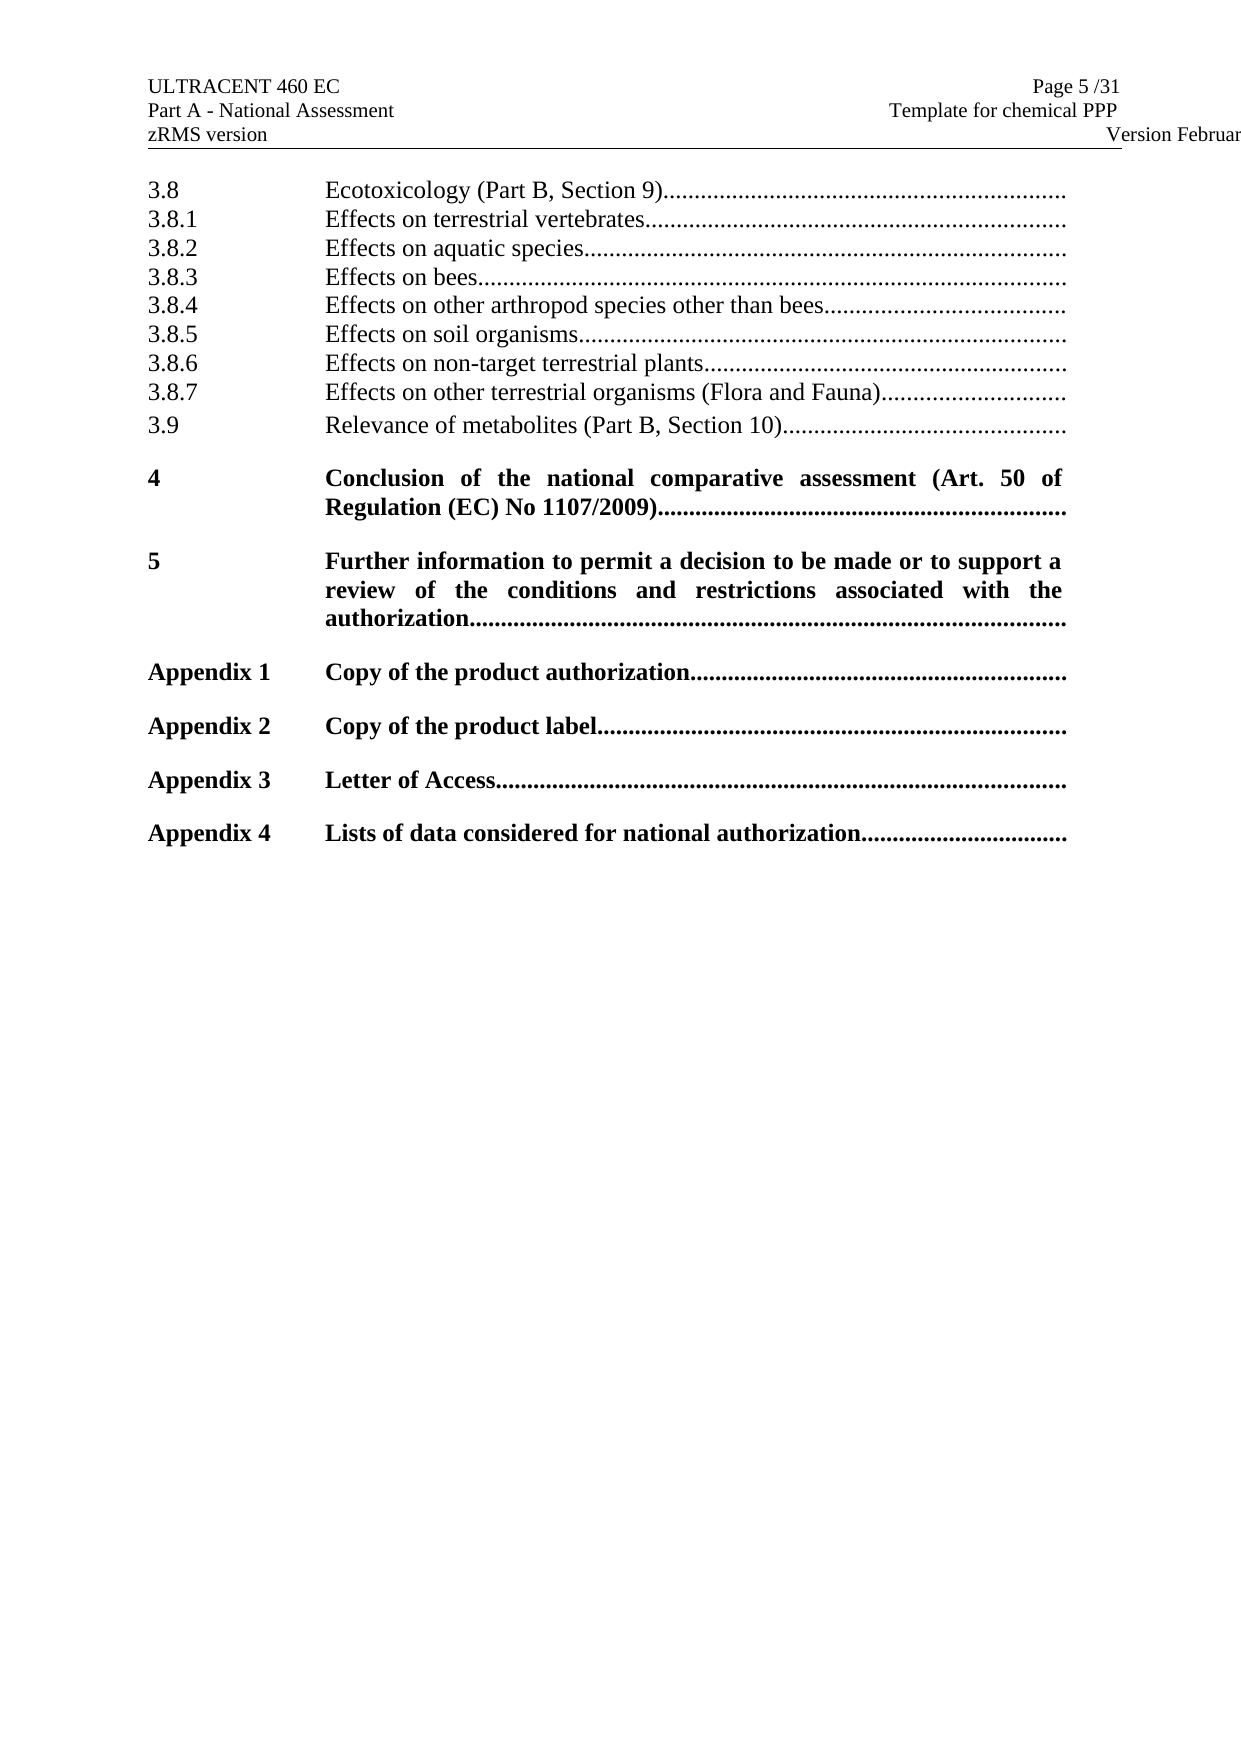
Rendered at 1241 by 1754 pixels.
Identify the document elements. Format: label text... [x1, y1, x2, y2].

text Appendix 2 Copy of the product label 26 [148, 711, 1063, 740]
text Appendix 1 Copy of the product authorization 25 [148, 657, 1063, 686]
text 4 Conclusion of the national comparative assessment (Art. 50 of Regulation (EC) No 1107/2009) 24 [148, 463, 1063, 521]
text 3.8 Ecotoxicology (Part B, Section 9) 21 [148, 176, 1063, 204]
text 3.8.6 Effects on non-target terrestrial plants 23 [148, 348, 1063, 377]
text Appendix 3 Letter of Access 27 [148, 765, 1063, 793]
text Appendix 4 Lists of data considered for national authorization 29 [148, 818, 1063, 847]
text 3.9 Relevance of metabolites (Part B, Section 10) 24 [148, 410, 1063, 438]
text 3.8.7 Effects on other terrestrial organisms (Flora and Fauna) 23 [148, 377, 1063, 406]
text 3.8.3 Effects on bees 22 [148, 262, 1063, 291]
text 3.8.2 Effects on aquatic species 21 [148, 233, 1063, 262]
text 3.8.4 Effects on other arthropod species other than bees 22 [148, 291, 1063, 319]
text 3.8.1 Effects on terrestrial vertebrates 21 [148, 204, 1063, 233]
text 5 Further information to permit a decision to be made or to support a review of the conditions and restrictions associated with the authorization 24 [148, 546, 1063, 632]
text 3.8.5 Effects on soil organisms 23 [148, 319, 1063, 348]
